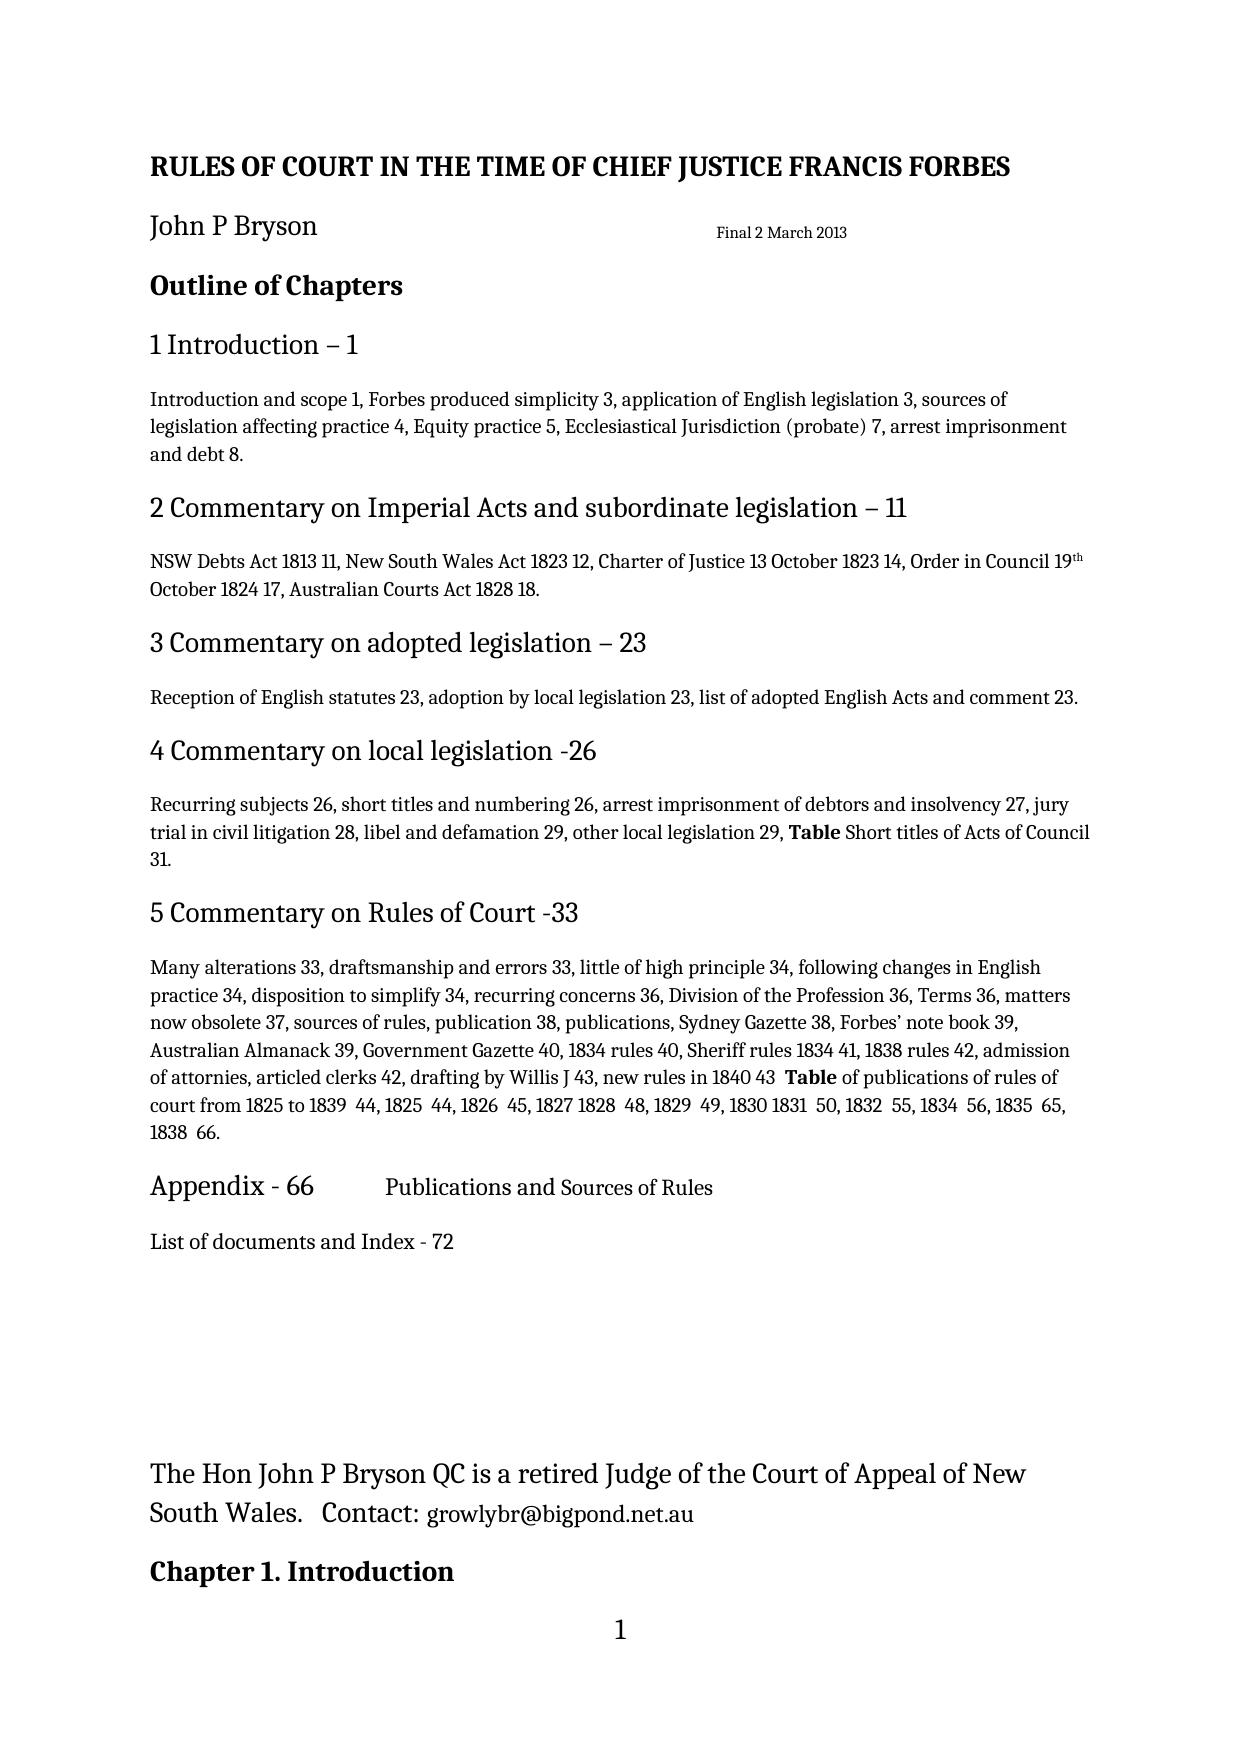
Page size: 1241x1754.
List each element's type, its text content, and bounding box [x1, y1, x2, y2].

text Chapter 1. Introduction [150, 1556, 1090, 1589]
text 5 Commentary on Rules of Court -33 [150, 896, 1090, 930]
text 3 Commentary on adopted legislation – 23 [150, 626, 1090, 659]
text NSW Debts Act 1813 11, New South Wales Act 1823 12, Charter of Justice 13 October 1823 14, Order in Council 19th October 1824 17, Australian Courts Act 1828 18. [150, 550, 1090, 602]
text Introduction and scope 1, Forbes produced simplicity 3, application of English legislation 3, sources of legislation affecting practice 4, Equity practice 5, Ecclesiastical Jurisdiction (probate) 7, arrest imprisonment and debt 8. [150, 387, 1090, 466]
text The Hon John P Bryson QC is a retired Judge of the Court of Appeal of New South Wales. Contact: growlybr@bigpond.net.au [150, 1458, 1090, 1530]
text Appendix - 66 Publications and Sources of Rules [150, 1169, 1090, 1203]
text 2 Commentary on Imperial Acts and subordinate legislation – 11 [150, 491, 1090, 524]
text Outline of Chapters [150, 269, 1090, 302]
text Reception of English statutes 23, adoption by local legislation 23, list of adopted English Acts and comment 23. [150, 685, 1090, 709]
text John P Bryson Final 2 March 2013 [150, 209, 1090, 243]
text 1 Introduction – 1 [150, 328, 1090, 362]
text RULES OF COURT IN THE TIME OF CHIEF JUSTICE FRANCIS FORBES [150, 150, 1090, 183]
text 4 Commentary on local legislation -26 [150, 734, 1090, 767]
text Recurring subjects 26, short titles and numbering 26, arrest imprisonment of debtors and insolvency 27, jury trial in civil litigation 28, libel and defamation 29, other local legislation 29, Table Short titles of Acts of Council 31. [150, 793, 1090, 872]
text Many alterations 33, draftsmanship and errors 33, little of high principle 34, following changes in English practice 34, disposition to simplify 34, recurring concerns 36, Division of the Profession 36, Terms 36, matters now obsolete 37, sources of rules, publication 38, publications, Sydney Gazette 38, Forbes’ note book 39, Australian Almanack 39, Government Gazette 40, 1834 rules 40, Sheriff rules 1834 41, 1838 rules 42, admission of attornies, articled clerks 42, drafting by Willis J 43, new rules in 1840 43 Table of publications of rules of court from 1825 to 1839 44, 1825 44, 1826 45, 1827 1828 48, 1829 49, 1830 1831 50, 1832 55, 1834 56, 1835 65, 1838 66. [150, 956, 1090, 1145]
text List of documents and Index - 72 [150, 1228, 1090, 1255]
